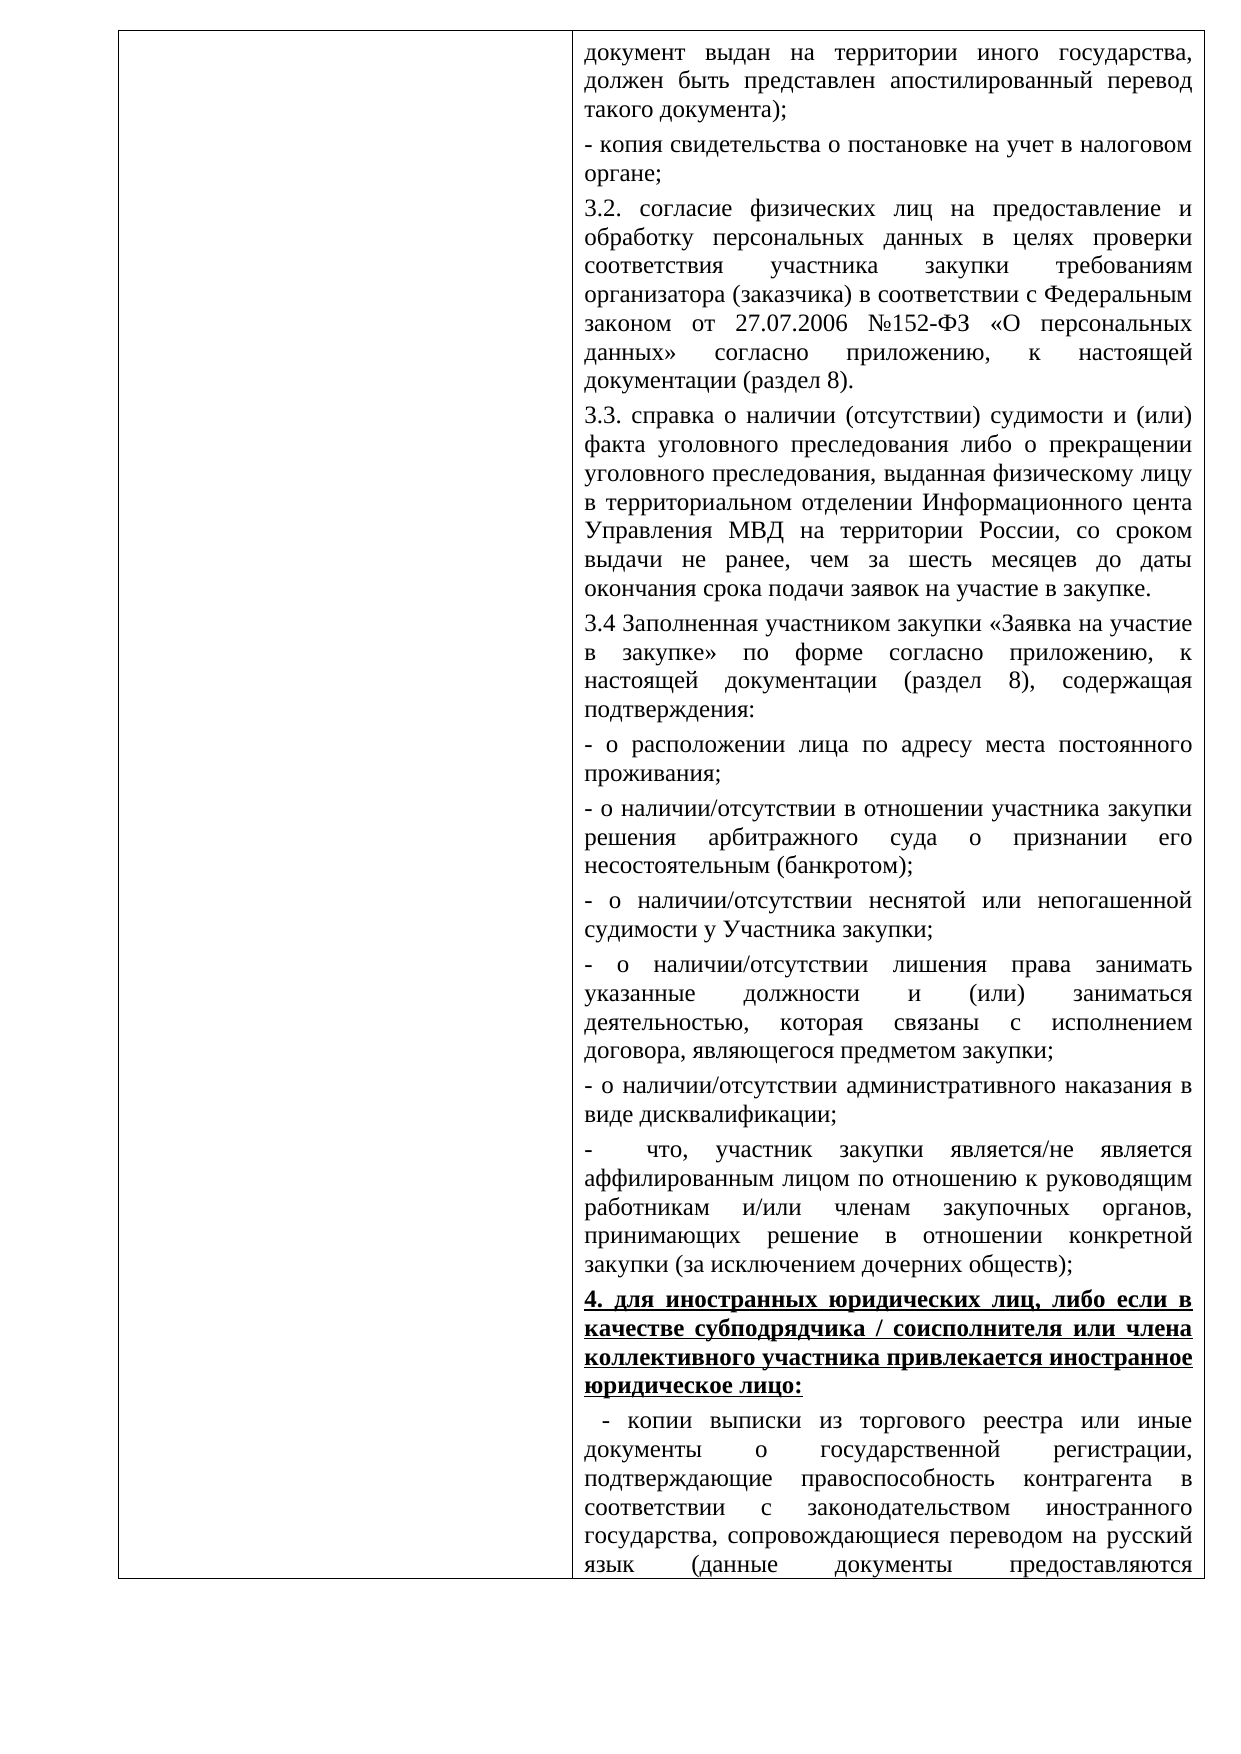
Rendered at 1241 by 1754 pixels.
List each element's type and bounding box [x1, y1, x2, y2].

table_cell [573, 31, 1204, 1578]
table_cell [119, 31, 572, 1578]
